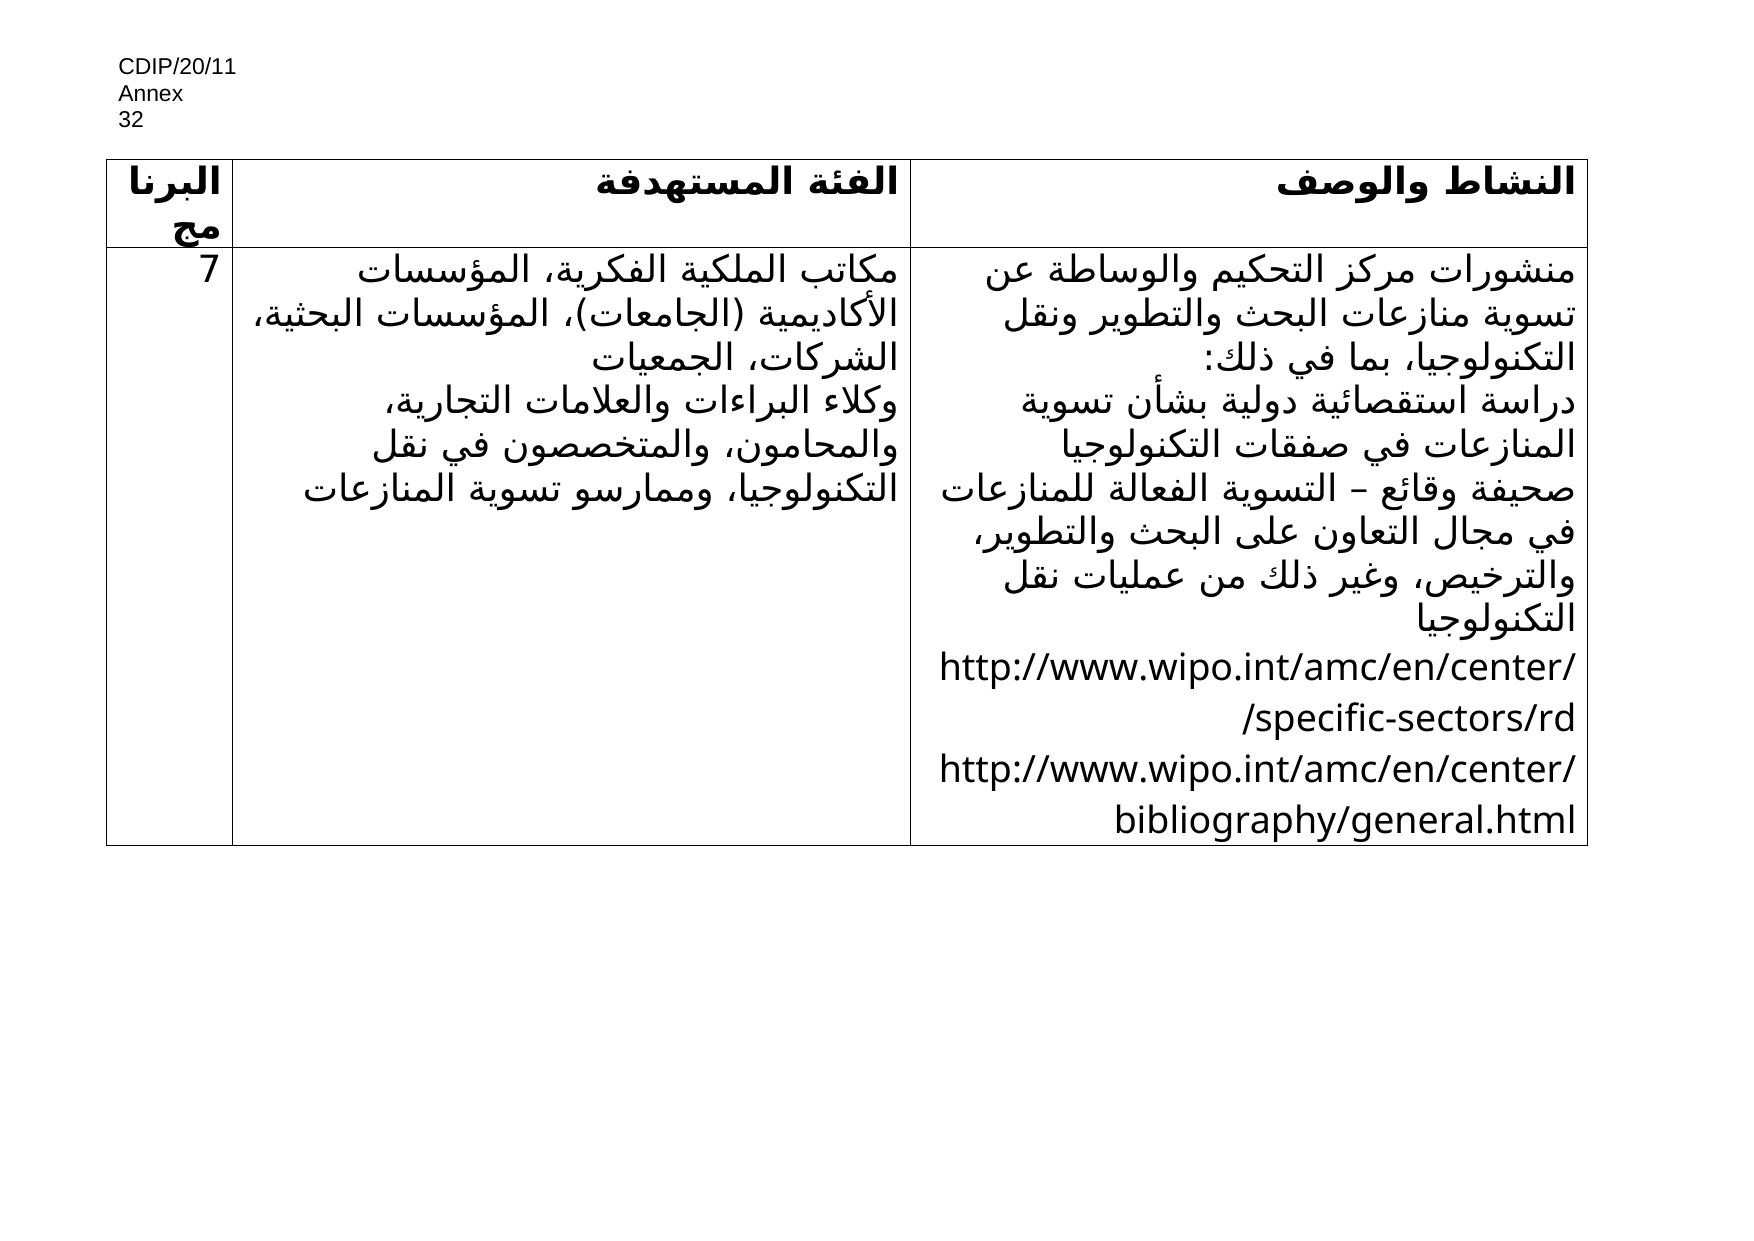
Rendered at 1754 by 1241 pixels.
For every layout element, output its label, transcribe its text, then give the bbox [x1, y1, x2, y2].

table_header النشاط والوصف [911, 160, 1587, 247]
table_cell مكاتب الملكية الفكرية، المؤسسات الأكاديمية (الجامعات)، المؤسسات البحثية، الشركات، الجمعيات وكلاء البراءات والعلامات التجارية، والمحامون، والمتخصصون في نقل التكنولوجيا، وممارسو تسوية المنازعات [233, 248, 910, 845]
table_header البرنامج [107, 160, 232, 247]
table_header الفئة المستهدفة [233, 160, 910, 247]
table_cell منشورات مركز التحكيم والوساطة عن تسوية منازعات البحث والتطوير ونقل التكنولوجيا، بما في ذلك: دراسة استقصائية دولية بشأن تسوية المنازعات في صفقات التكنولوجيا صحيفة وقائع – التسوية الفعالة للمنازعات في مجال التعاون على البحث والتطوير، والترخيص، وغير ذلك من عمليات نقل التكنولوجيا http://www.wipo.int/amc/en/center/specific-sectors/rd/ http://www.wipo.int/amc/en/center/bibliography/general.html [911, 248, 1587, 845]
table_cell 7 [107, 248, 232, 845]
